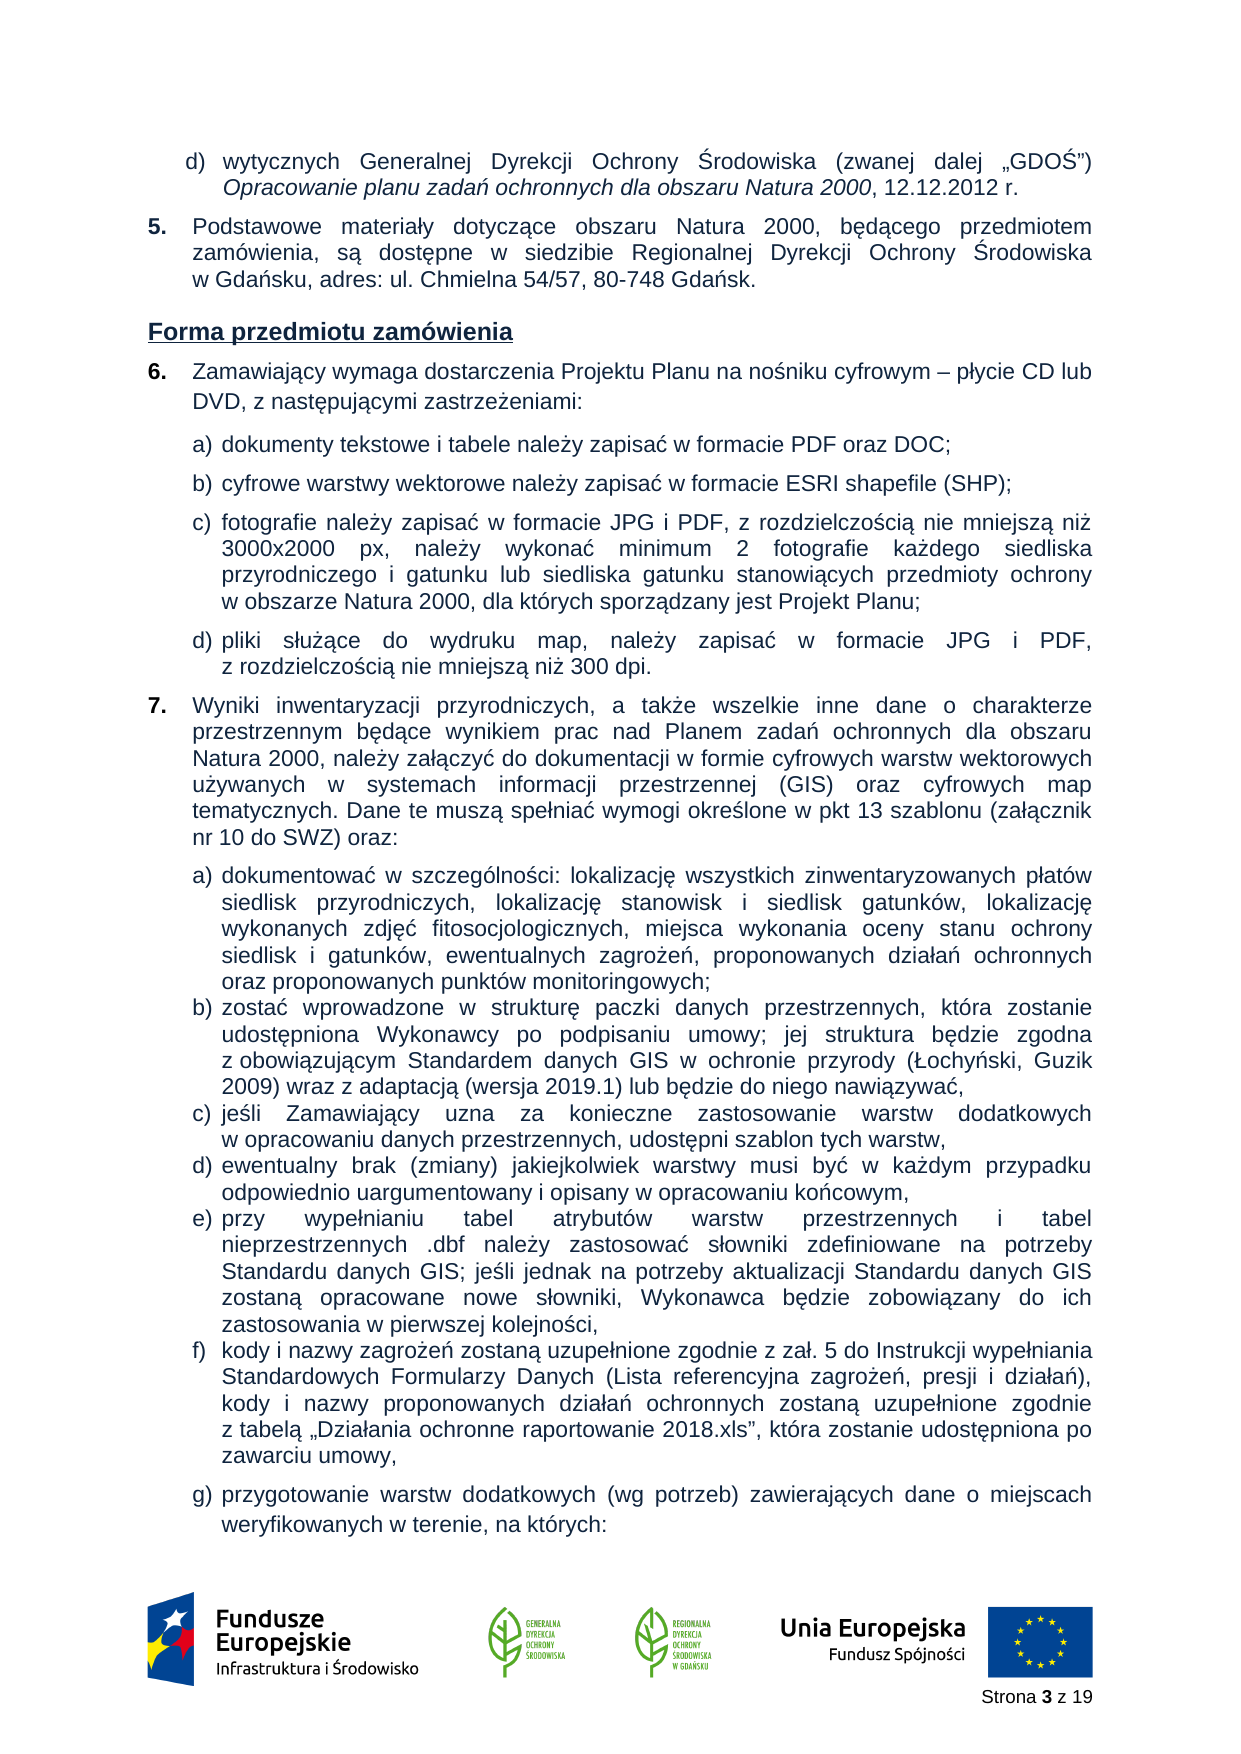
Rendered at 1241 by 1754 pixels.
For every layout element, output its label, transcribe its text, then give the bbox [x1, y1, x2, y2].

list dokumentować w szczególności: lokalizację wszystkich zinwentaryzowanych płatów siedlisk przyrodniczych, lokalizację stanowisk i siedlisk gatunków, lokalizację wykonanych zdjęć fitosocjologicznych, miejsca wykonania oceny stanu ochrony siedlisk i gatunków, ewentualnych zagrożeń, proponowanych działań ochronnych oraz proponowanych punktów monitoringowych; [192, 862, 1093, 994]
list Podstawowe materiały dotyczące obszaru Natura 2000, będącego przedmiotem zamówienia, są dostępne w siedzibie Regionalnej Dyrekcji Ochrony Środowiska w Gdańsku, adres: ul. Chmielna 54/57, 80-748 Gdańsk. [148, 213, 1093, 292]
picture [147, 1592, 1093, 1686]
list kody i nazwy zagrożeń zostaną uzupełnione zgodnie z zał. 5 do Instrukcji wypełniania Standardowych Formularzy Danych (Lista referencyjna zagrożeń, presji i działań), kody i nazwy proponowanych działań ochronnych zostaną uzupełnione zgodnie z tabelą „Działania ochronne raportowanie 2018.xls”, która zostanie udostępniona po zawarciu umowy, [192, 1337, 1093, 1469]
list wytycznych Generalnej Dyrekcji Ochrony Środowiska (zwanej dalej „GDOŚ”) Opracowanie planu zadań ochronnych dla obszaru Natura 2000, 12.12.2012 r. [185, 148, 1093, 200]
list dokumenty tekstowe i tabele należy zapisać w formacie PDF oraz DOC; [192, 431, 1093, 457]
list jeśli Zamawiający uzna za konieczne zastosowanie warstw dodatkowych w opracowaniu danych przestrzennych, udostępni szablon tych warstw, [192, 1100, 1093, 1152]
text Forma przedmiotu zamówienia [148, 317, 1093, 346]
list przygotowanie warstw dodatkowych (wg potrzeb) zawierających dane o miejscach weryfikowanych w terenie, na których: [192, 1481, 1093, 1538]
list Wyniki inwentaryzacji przyrodniczych, a także wszelkie inne dane o charakterze przestrzennym będące wynikiem prac nad Planem zadań ochronnych dla obszaru Natura 2000, należy załączyć do dokumentacji w formie cyfrowych warstw wektorowych używanych w systemach informacji przestrzennej (GIS) oraz cyfrowych map tematycznych. Dane te muszą spełniać wymogi określone w pkt 13 szablonu (załącznik nr 10 do SWZ) oraz: [148, 692, 1093, 850]
list Zamawiający wymaga dostarczenia Projektu Planu na nośniku cyfrowym – płycie CD lub DVD, z następującymi zastrzeżeniami: [148, 358, 1093, 415]
list fotografie należy zapisać w formacie JPG i PDF, z rozdzielczością nie mniejszą niż 3000x2000 px, należy wykonać minimum 2 fotografie każdego siedliska przyrodniczego i gatunku lub siedliska gatunku stanowiących przedmioty ochrony w obszarze Natura 2000, dla których sporządzany jest Projekt Planu; [192, 509, 1093, 614]
list pliki służące do wydruku map, należy zapisać w formacie JPG i PDF, z rozdzielczością nie mniejszą niż 300 dpi. [192, 627, 1093, 679]
list cyfrowe warstwy wektorowe należy zapisać w formacie ESRI shapefile (SHP); [192, 470, 1093, 496]
list przy wypełnianiu tabel atrybutów warstw przestrzennych i tabel nieprzestrzennych .dbf należy zastosować słowniki zdefiniowane na potrzeby Standardu danych GIS; jeśli jednak na potrzeby aktualizacji Standardu danych GIS zostaną opracowane nowe słowniki, Wykonawca będzie zobowiązany do ich zastosowania w pierwszej kolejności, [192, 1205, 1093, 1337]
list ewentualny brak (zmiany) jakiejkolwiek warstwy musi być w każdym przypadku odpowiednio uargumentowany i opisany w opracowaniu końcowym, [192, 1152, 1093, 1205]
list zostać wprowadzone w strukturę paczki danych przestrzennych, która zostanie udostępniona Wykonawcy po podpisaniu umowy; jej struktura będzie zgodna z obowiązującym Standardem danych GIS w ochronie przyrody (Łochyński, Guzik 2009) wraz z adaptacją (wersja 2019.1) lub będzie do niego nawiązywać, [192, 994, 1093, 1100]
